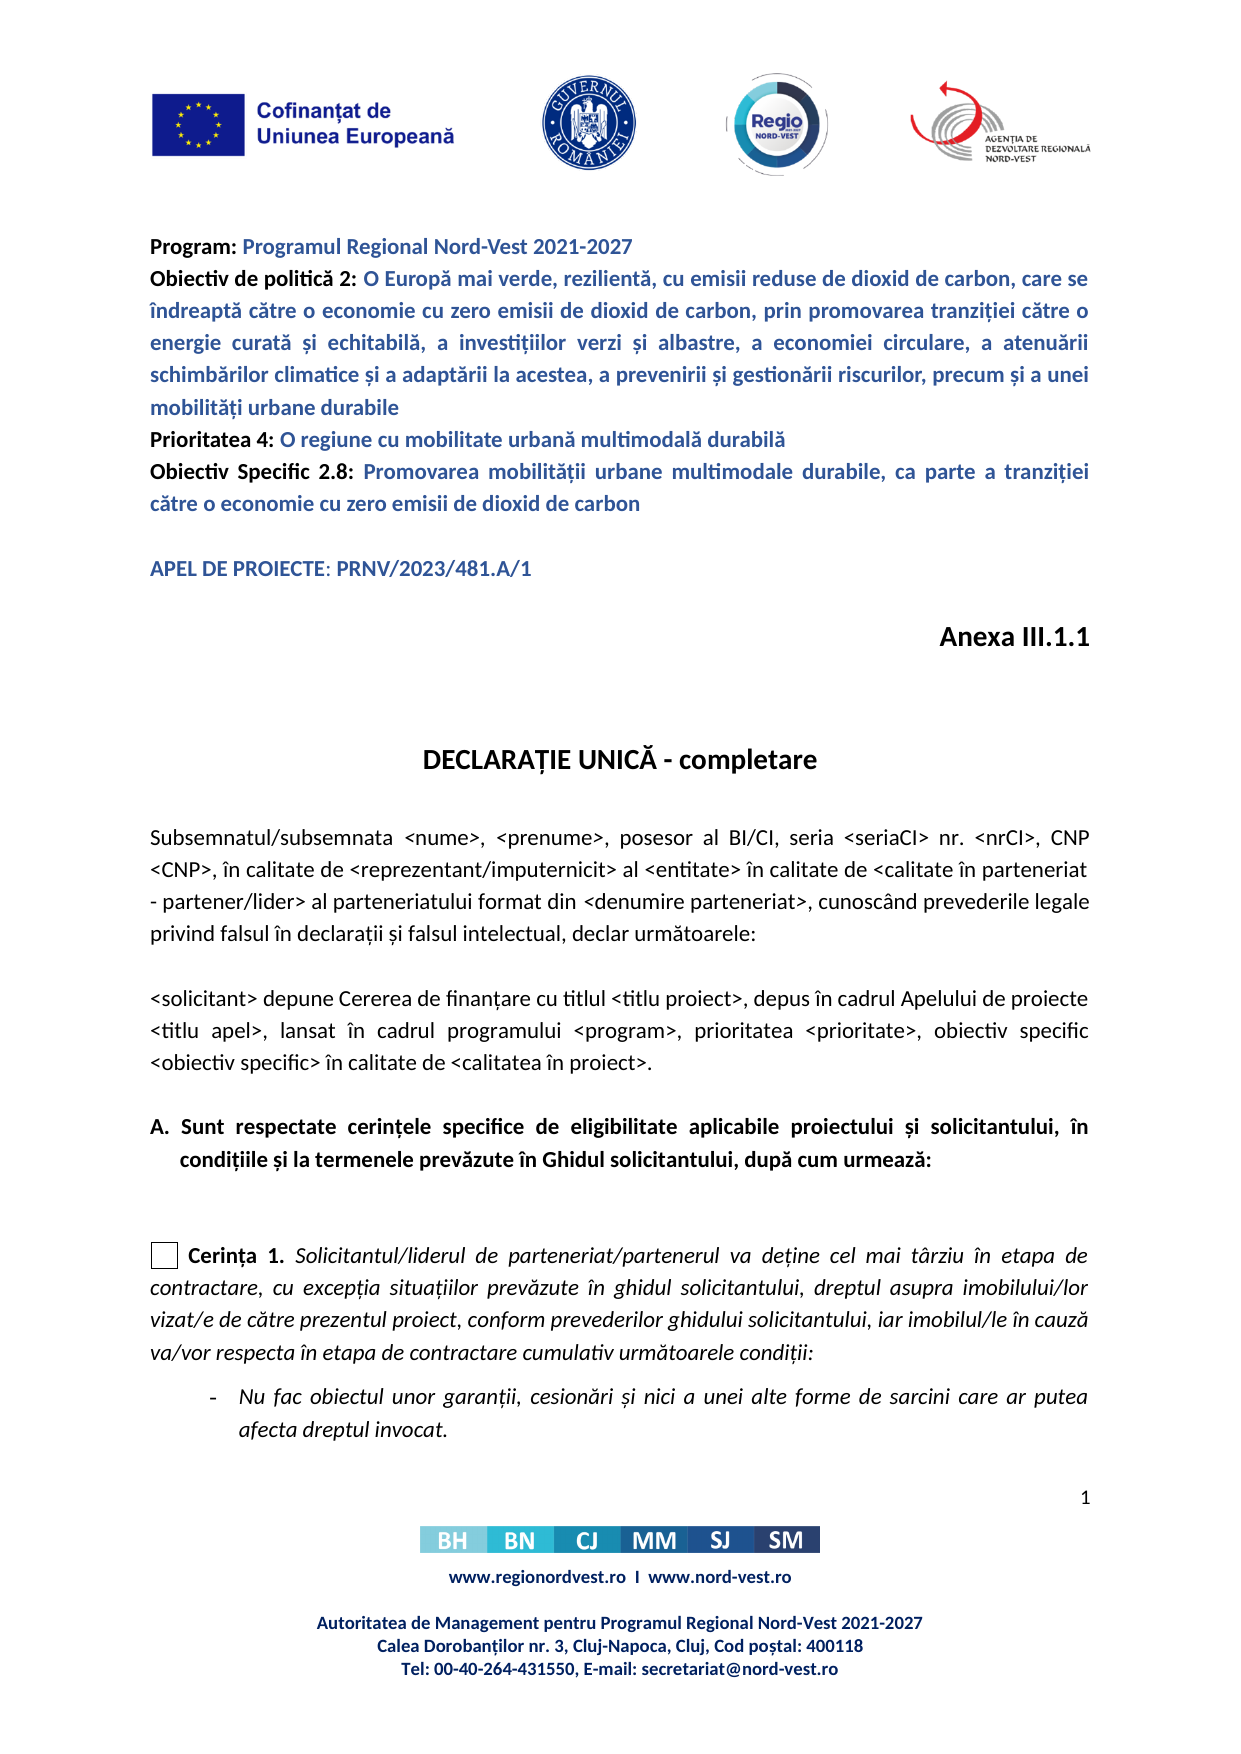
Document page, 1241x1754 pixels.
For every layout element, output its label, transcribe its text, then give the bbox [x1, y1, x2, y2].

text DECLARAȚIE UNICĂ - completare [150, 741, 1090, 777]
text Cerința 1. Solicitantul/liderul de parteneriat/partenerul va deține cel mai târziu în etapa de contractare, cu excepția situațiilor prevăzute în ghidul solicitantului, dreptul asupra imobilului/lor vizat/e de către prezentul proiect, conform prevederilor ghidului solicitantului, iar imobilul/le în cauză va/vor respecta în etapa de contractare cumulativ următoarele condiții: [150, 1241, 1090, 1366]
text Obiectiv Specific 2.8: Promovarea mobilității urbane multimodale durabile, ca parte a tranziției către o economie cu zero emisii de dioxid de carbon [150, 457, 1090, 517]
text Prioritatea 4: O regiune cu mobilitate urbană multimodală durabilă [150, 425, 1090, 453]
text Program: Programul Regional Nord-Vest 2021-2027 [150, 232, 1090, 260]
picture [420, 1526, 820, 1553]
list Nu fac obiectul unor garanții, cesionări și nici a unei alte forme de sarcini care ar putea afecta dreptul invocat. [209, 1382, 1090, 1443]
text Obiectiv de politică 2: O Europă mai verde, rezilientă, cu emisii reduse de dioxid de carbon, care se îndreaptă către o economie cu zero emisii de dioxid de carbon, prin promovarea tranziției către o energie curată și echitabilă, a investițiilor verzi și albastre, a economiei circulare, a atenuării schimbărilor climatice și a adaptării la acestea, a prevenirii și gestionării riscurilor, precum și a unei mobilități urbane durabile [150, 264, 1090, 421]
text A. Sunt respectate cerințele specifice de eligibilitate aplicabile proiectului și solicitantului, în condițiile și la termenele prevăzute în Ghidul solicitantului, după cum urmează: [150, 1112, 1090, 1173]
picture [150, 73, 1091, 176]
text APEL DE PROIECTE: PRNV/2023/481.A/1 [150, 554, 1090, 582]
text <solicitant> depune Cererea de finanțare cu titlul <titlu proiect>, depus în cadrul Apelului de proiecte <titlu apel>, lansat în cadrul programului <program>, prioritatea <prioritate>, obiectiv specific <obiectiv specific> în calitate de <calitatea în proiect>. [150, 984, 1090, 1076]
text Anexa III.1.1 [150, 618, 1090, 654]
text Subsemnatul/subsemnata <nume>, <prenume>, posesor al BI/CI, seria <seriaCI> nr. <nrCI>, CNP <CNP>, în calitate de <reprezentant/imputernicit> al <entitate> în calitate de <calitate în parteneriat - partener/lider> al parteneriatului format din <denumire parteneriat>, cunoscând prevederile legale privind falsul în declarații și falsul intelectual, declar următoarele: [150, 823, 1090, 947]
